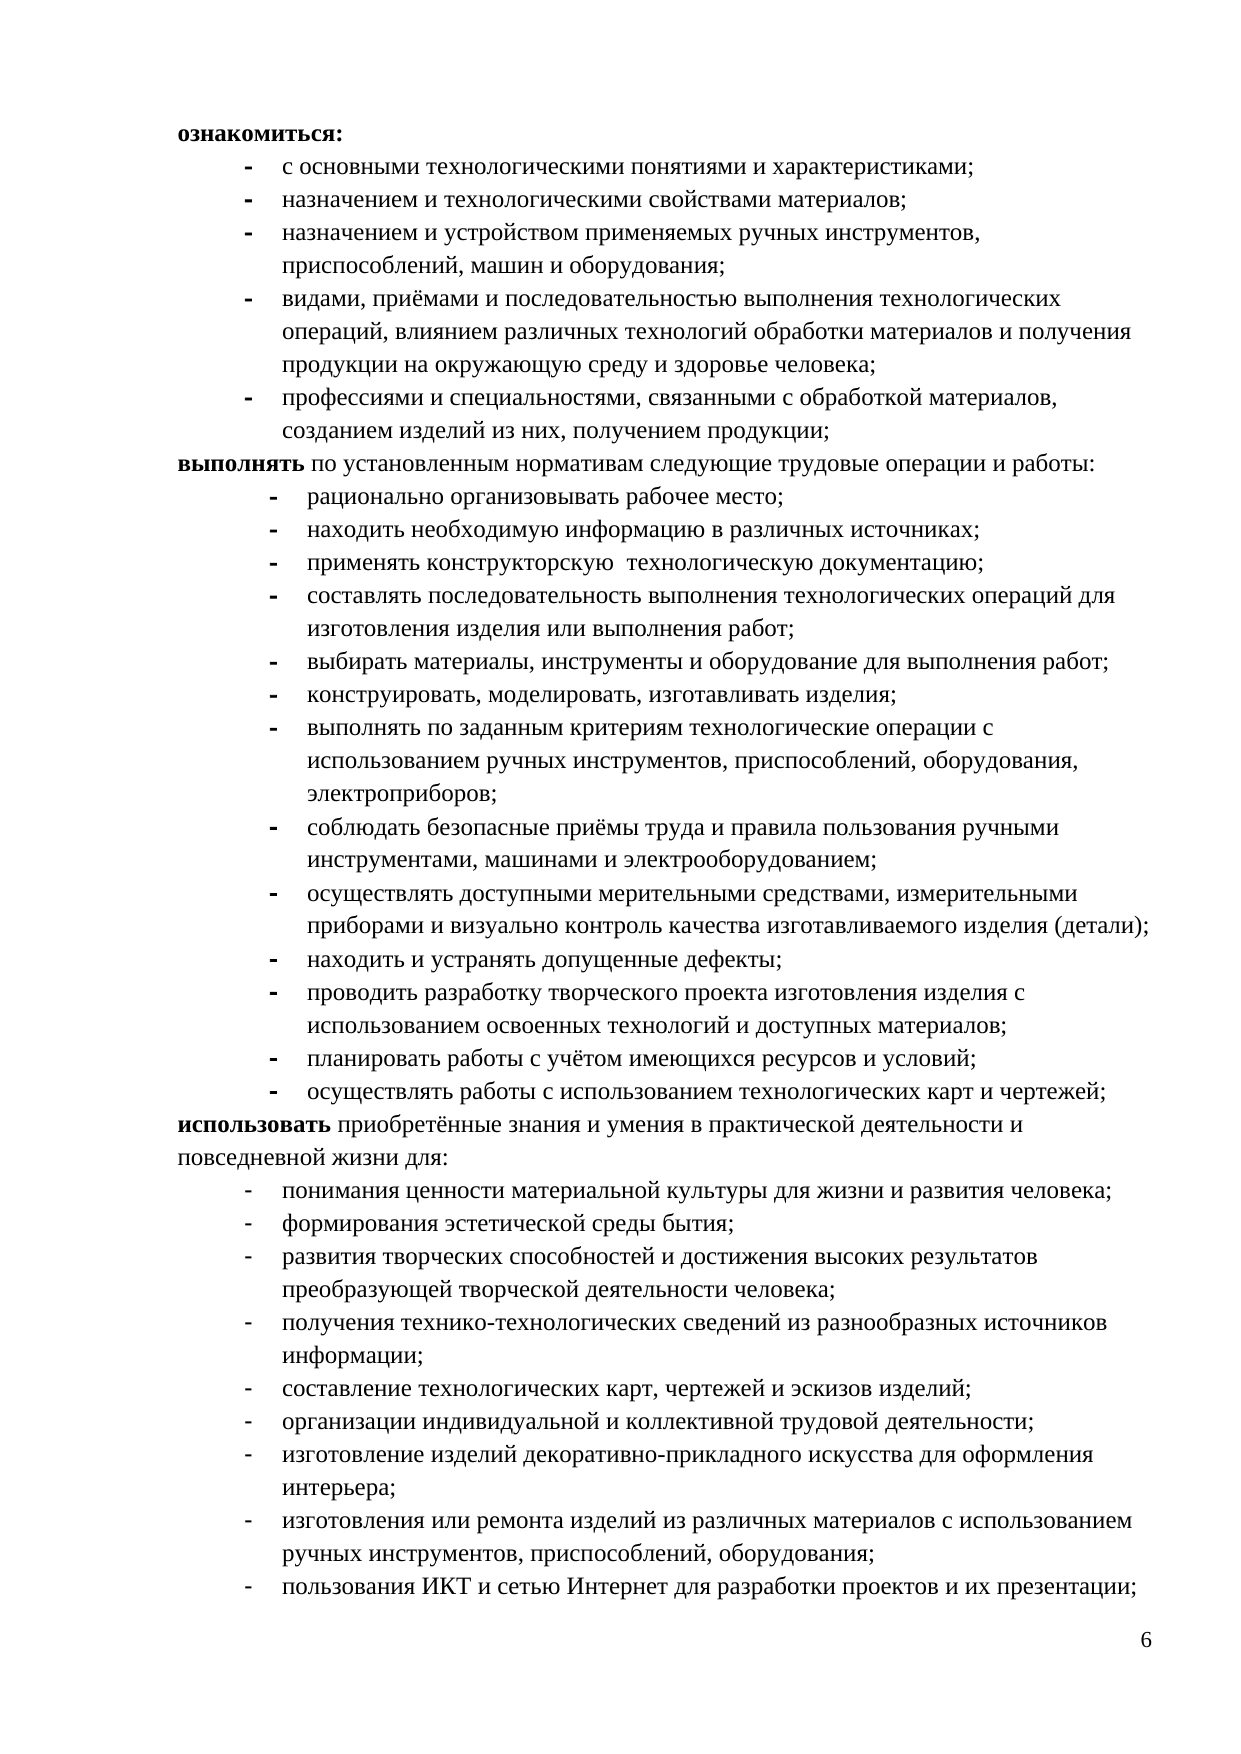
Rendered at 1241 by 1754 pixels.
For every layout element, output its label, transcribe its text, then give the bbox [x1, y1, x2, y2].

list назначением и технологическими свойствами материалов; [244, 184, 1152, 213]
list планировать работы с учётом имеющихся ресурсов и условий; [269, 1043, 1152, 1071]
list рационально организовывать рабочее место; [269, 481, 1152, 510]
list развития творческих способностей и достижения высоких результатов преобразующей творческой деятельности человека; [244, 1241, 1152, 1303]
list с основными технологическими понятиями и характеристиками; [244, 151, 1152, 180]
text ознакомиться: [177, 118, 1152, 147]
list изготовление изделий декоративно-прикладного искусства для оформления интерьера; [244, 1439, 1152, 1501]
list выбирать материалы, инструменты и оборудование для выполнения работ; [269, 646, 1152, 675]
list находить необходимую информацию в различных источниках; [269, 514, 1152, 543]
list понимания ценности материальной культуры для жизни и развития человека; [244, 1175, 1152, 1203]
list осуществлять доступными мерительными средствами, измерительными приборами и визуально контроль качества изготавливаемого изделия (детали); [269, 878, 1152, 939]
list осуществлять работы с использованием технологических карт и чертежей; [269, 1076, 1152, 1104]
list находить и устранять допущенные дефекты; [269, 944, 1152, 972]
list выполнять по заданным критериям технологические операции с использованием ручных инструментов, приспособлений, оборудования, электроприборов; [269, 712, 1152, 807]
list назначением и устройством применяемых ручных инструментов, приспособлений, машин и оборудования; [244, 217, 1152, 279]
text выполнять по установленным нормативам следующие трудовые операции и работы: [177, 448, 1152, 477]
list составлять последовательность выполнения технологических операций для изготовления изделия или выполнения работ; [269, 580, 1152, 642]
list проводить разработку творческого проекта изготовления изделия с использованием освоенных технологий и доступных материалов; [269, 977, 1152, 1038]
list конструировать, моделировать, изготавливать изделия; [269, 679, 1152, 708]
list видами, приёмами и последовательностью выполнения технологических операций, влиянием различных технологий обработки материалов и получения продукции на окружающую среду и здоровье человека; [244, 283, 1152, 378]
text использовать приобретённые знания и умения в практической деятельности и повседневной жизни для: [177, 1109, 1152, 1171]
list формирования эстетической среды бытия; [244, 1208, 1152, 1237]
list организации индивидуальной и коллективной трудовой деятельности; [244, 1406, 1152, 1435]
list пользования ИКТ и сетью Интернет для разработки проектов и их презентации; [244, 1571, 1152, 1600]
list изготовления или ремонта изделий из различных материалов с использованием ручных инструментов, приспособлений, оборудования; [244, 1505, 1152, 1567]
list соблюдать безопасные приёмы труда и правила пользования ручными инструментами, машинами и электрооборудованием; [269, 812, 1152, 873]
list получения технико-технологических сведений из разнообразных источников информации; [244, 1307, 1152, 1369]
list профессиями и специальностями, связанными с обработкой материалов, созданием изделий из них, получением продукции; [244, 382, 1152, 444]
list применять конструкторскую технологическую документацию; [269, 547, 1152, 576]
list составление технологических карт, чертежей и эскизов изделий; [244, 1373, 1152, 1402]
